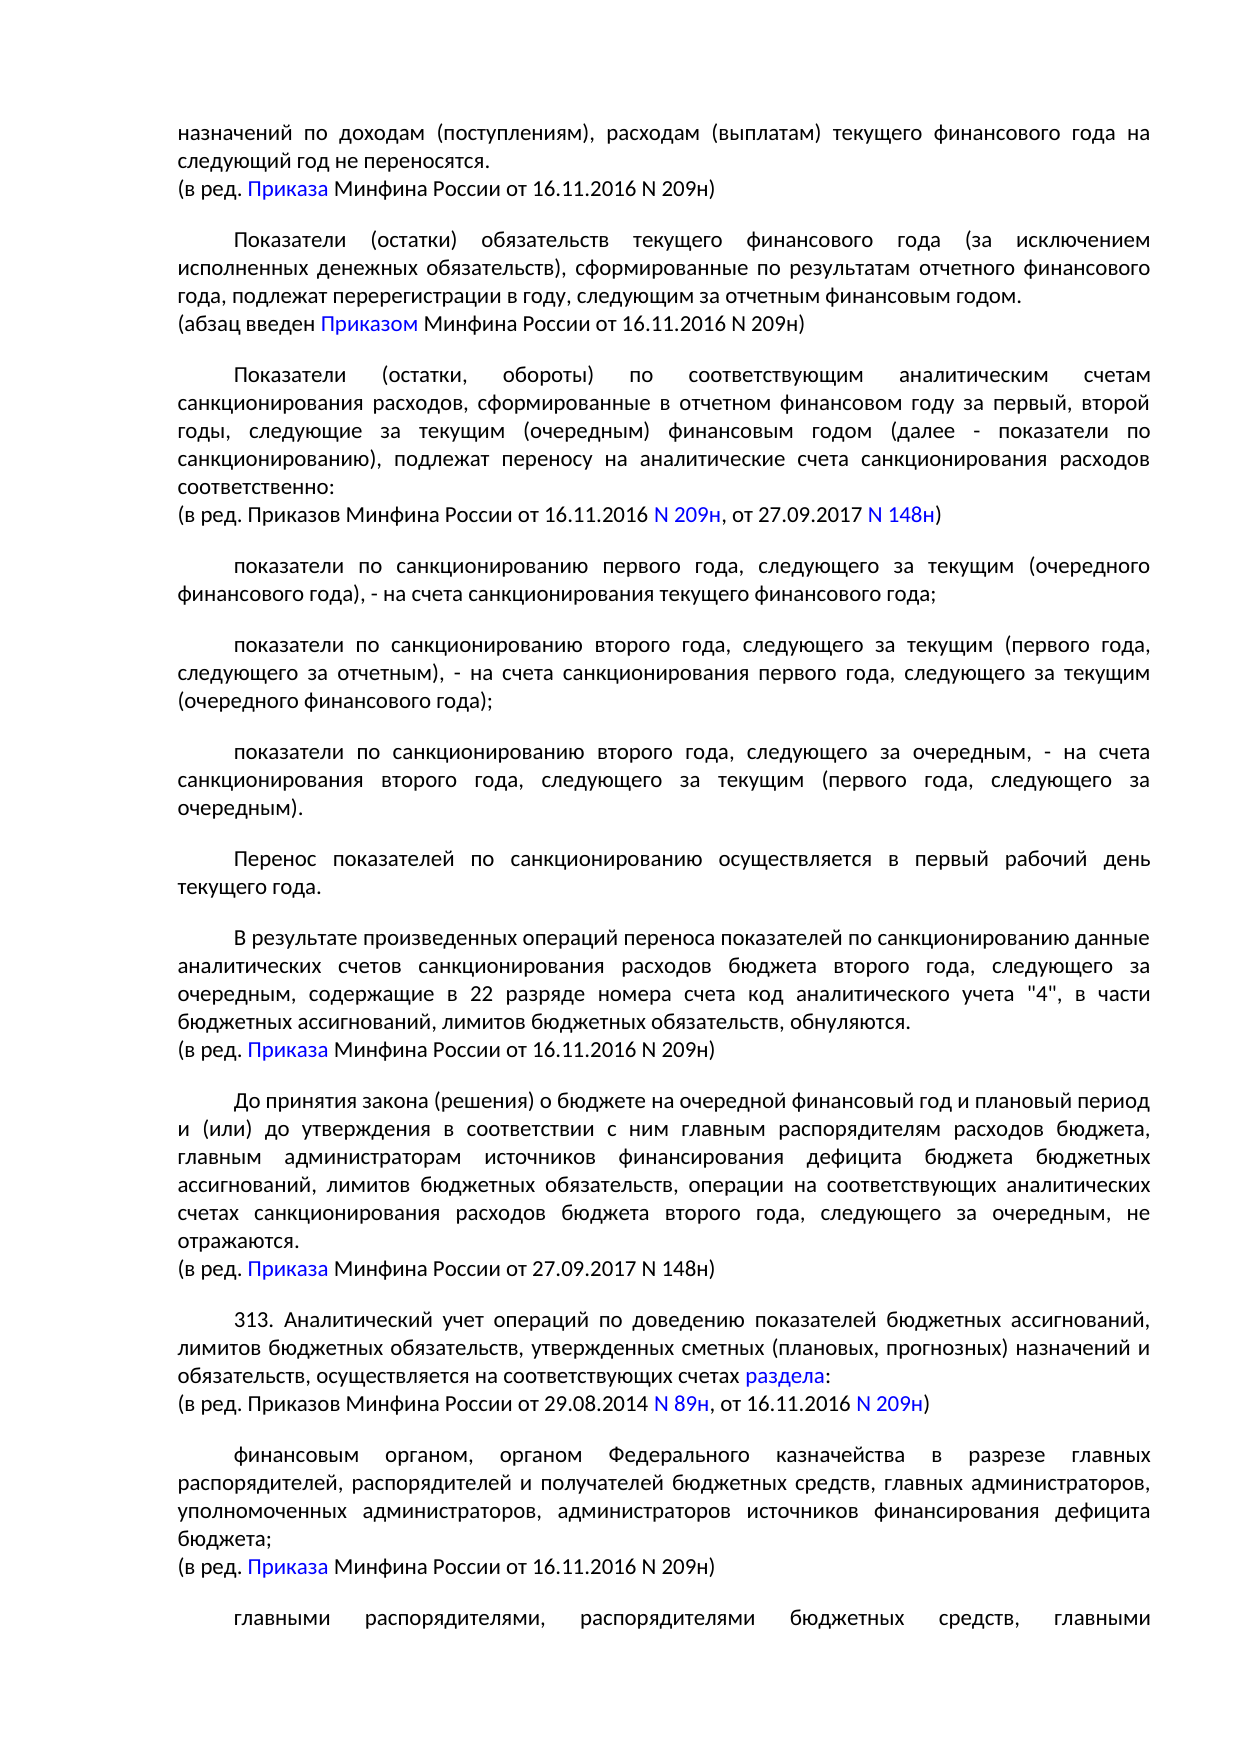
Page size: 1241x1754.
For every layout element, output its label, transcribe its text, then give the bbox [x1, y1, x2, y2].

text 313. Аналитический учет операций по доведению показателей бюджетных ассигнований, лимитов бюджетных обязательств, утвержденных сметных (плановых, прогнозных) назначений и обязательств, осуществляется на соответствующих счетах раздела: [177, 1305, 1152, 1389]
text (в ред. Приказа Минфина России от 27.09.2017 N 148н) [177, 1254, 1152, 1282]
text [177, 1603, 1152, 1631]
text показатели по санкционированию второго года, следующего за текущим (первого года, следующего за отчетным), - на счета санкционирования первого года, следующего за текущим (очередного финансового года); [177, 630, 1152, 714]
text финансовым органом, органом Федерального казначейства в разрезе главных распорядителей, распорядителей и получателей бюджетных средств, главных администраторов, уполномоченных администраторов, администраторов источников финансирования дефицита бюджета; [177, 1440, 1152, 1552]
text Показатели (остатки) обязательств текущего финансового года (за исключением исполненных денежных обязательств), сформированные по результатам отчетного финансового года, подлежат перерегистрации в году, следующим за отчетным финансовым годом. [177, 225, 1152, 309]
text (в ред. Приказа Минфина России от 16.11.2016 N 209н) [177, 1552, 1152, 1580]
text (в ред. Приказа Минфина России от 16.11.2016 N 209н) [177, 174, 1152, 202]
text До принятия закона (решения) о бюджете на очередной финансовый год и плановый период и (или) до утверждения в соответствии с ним главным распорядителям расходов бюджета, главным администраторам источников финансирования дефицита бюджета бюджетных ассигнований, лимитов бюджетных обязательств, операции на соответствующих аналитических счетах санкционирования расходов бюджета второго года, следующего за очередным, не отражаются. [177, 1086, 1152, 1254]
text Перенос показателей по санкционированию осуществляется в первый рабочий день текущего года. [177, 844, 1152, 900]
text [177, 118, 1152, 174]
text (в ред. Приказов Минфина России от 29.08.2014 N 89н, от 16.11.2016 N 209н) [177, 1389, 1152, 1417]
text показатели по санкционированию второго года, следующего за очередным, - на счета санкционирования второго года, следующего за текущим (первого года, следующего за очередным). [177, 737, 1152, 821]
text (в ред. Приказа Минфина России от 16.11.2016 N 209н) [177, 1035, 1152, 1063]
text показатели по санкционированию первого года, следующего за текущим (очередного финансового года), - на счета санкционирования текущего финансового года; [177, 551, 1152, 607]
text В результате произведенных операций переноса показателей по санкционированию данные аналитических счетов санкционирования расходов бюджета второго года, следующего за очередным, содержащие в 22 разряде номера счета код аналитического учета "4", в части бюджетных ассигнований, лимитов бюджетных обязательств, обнуляются. [177, 923, 1152, 1035]
text (в ред. Приказов Минфина России от 16.11.2016 N 209н, от 27.09.2017 N 148н) [177, 500, 1152, 528]
text (абзац введен Приказом Минфина России от 16.11.2016 N 209н) [177, 309, 1152, 337]
text Показатели (остатки, обороты) по соответствующим аналитическим счетам санкционирования расходов, сформированные в отчетном финансовом году за первый, второй годы, следующие за текущим (очередным) финансовым годом (далее - показатели по санкционированию), подлежат переносу на аналитические счета санкционирования расходов соответственно: [177, 360, 1152, 500]
